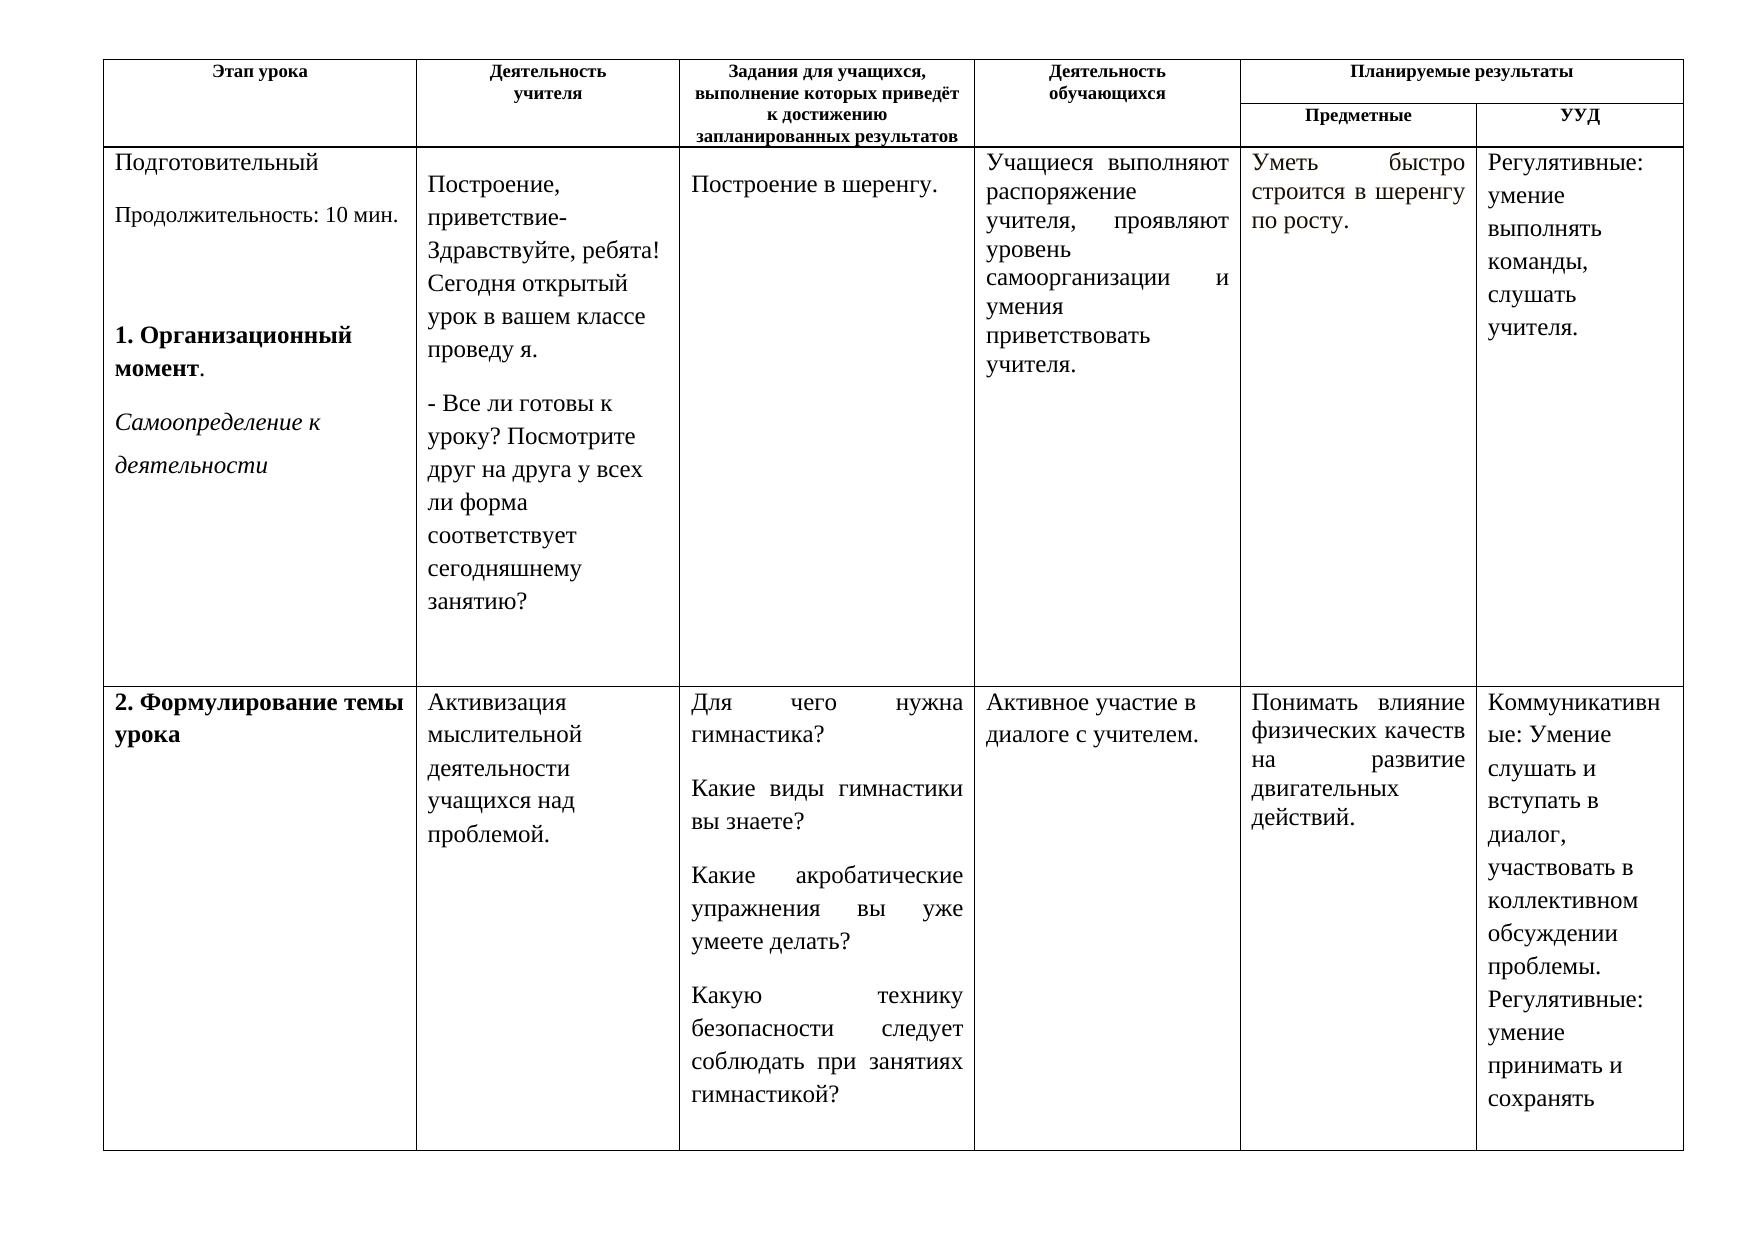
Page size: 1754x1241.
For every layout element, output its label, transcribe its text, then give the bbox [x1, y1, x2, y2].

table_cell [1477, 687, 1683, 1150]
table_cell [975, 687, 1240, 1150]
table_header Задания для учащихся, выполнение которых приведёт к достижению запланированных результатов [680, 60, 974, 146]
table_cell Уметь быстро строится в шеренгу по росту. [1241, 148, 1476, 686]
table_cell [417, 687, 679, 1150]
table_header Этап урока [104, 60, 416, 146]
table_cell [1241, 687, 1476, 1150]
table_cell Учащиеся выполняют распоряжение учителя, проявляют уровень самоорганизации и умения приветствовать учителя. [975, 148, 1240, 686]
table_cell Регулятивные: умение выполнять команды, слушать учителя. [1477, 148, 1683, 686]
table_cell Построение в шеренгу. [680, 148, 974, 686]
table_header Деятельность обучающихся [975, 60, 1240, 146]
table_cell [680, 687, 974, 1150]
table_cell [104, 687, 416, 1150]
table_header Планируемые результаты [1241, 60, 1683, 103]
table_cell УУД [1477, 104, 1683, 146]
table_header Деятельность учителя [417, 60, 679, 146]
table_cell Построение, приветствие- Здравствуйте, ребята! Сегодня открытый урок в вашем классе проведу я. - Все ли готовы к уроку? Посмотрите друг на друга у всех ли форма соответствует сегодняшнему занятию? [417, 148, 679, 686]
table_cell Предметные [1241, 104, 1476, 146]
table_cell Подготовительный Продолжительность: 10 мин. 1. Организационный момент. Самоопределение к деятельности [104, 148, 416, 686]
